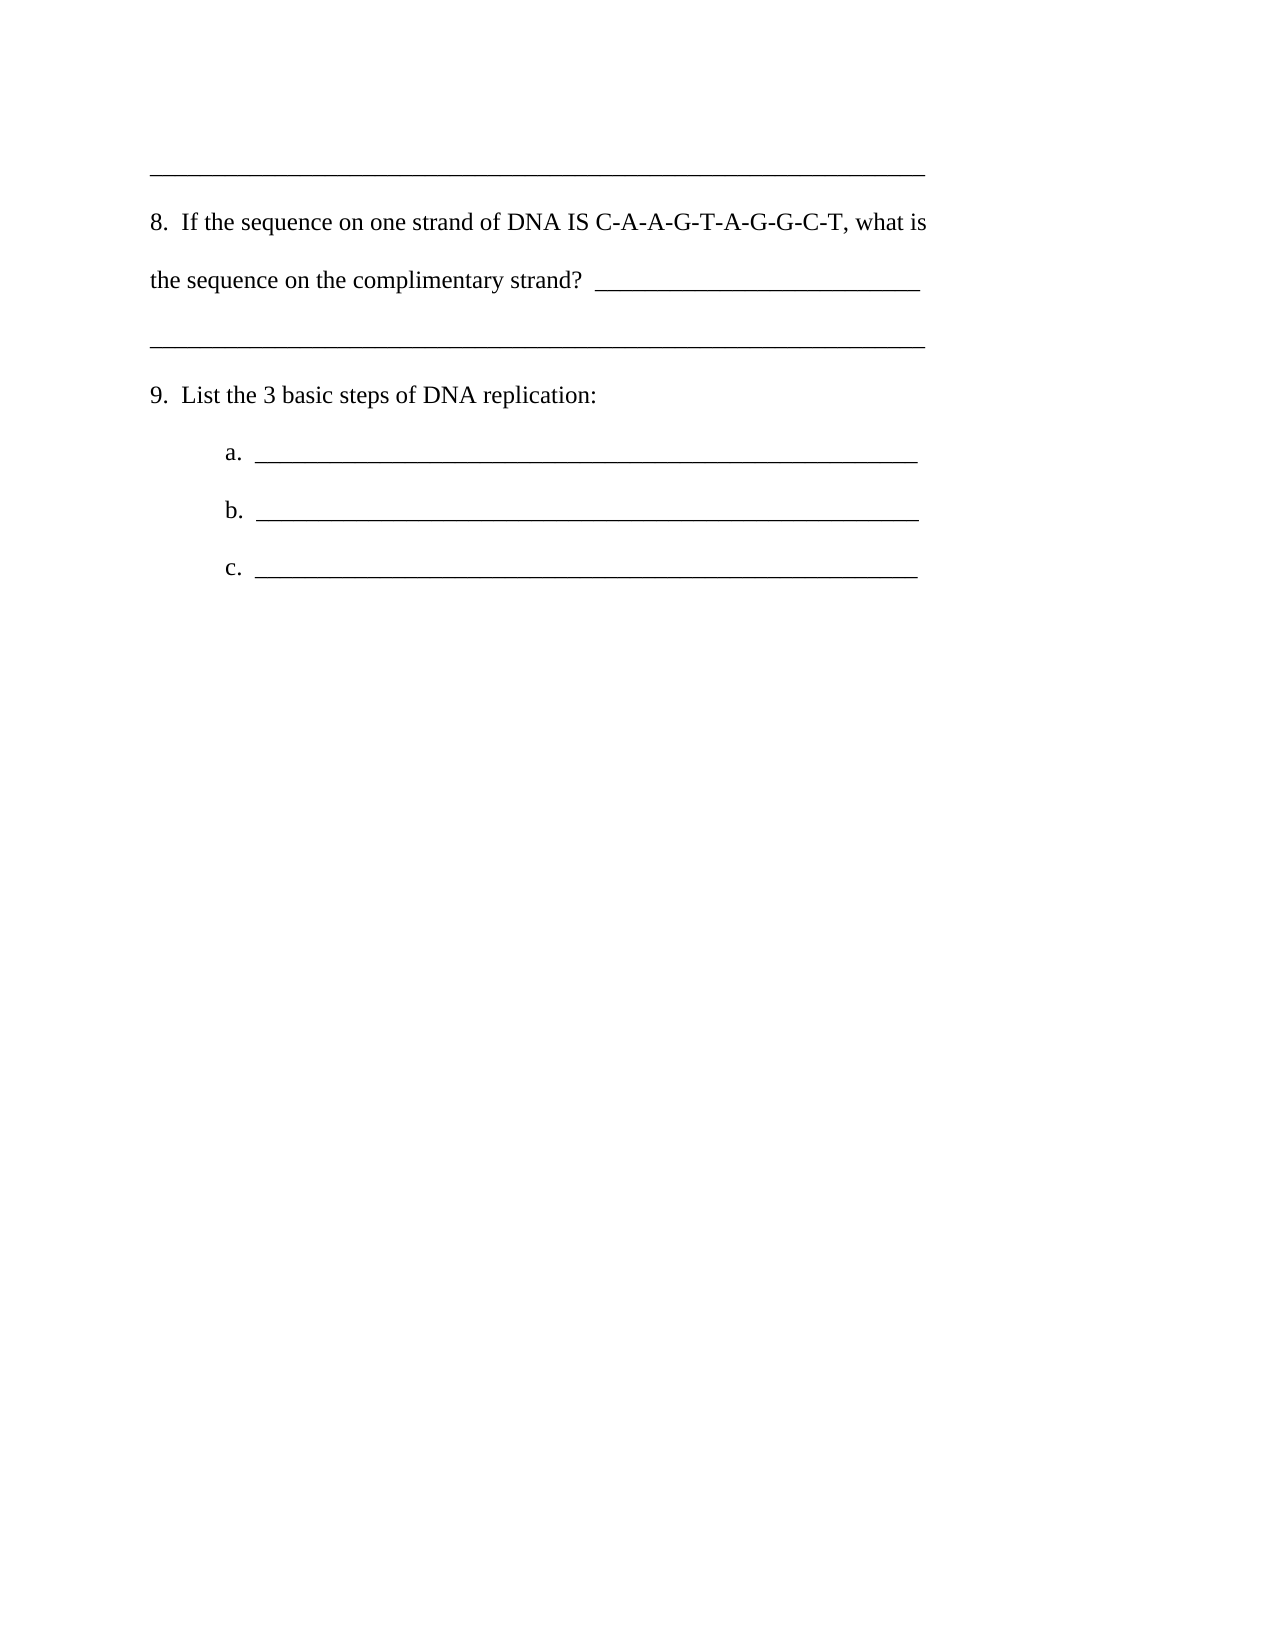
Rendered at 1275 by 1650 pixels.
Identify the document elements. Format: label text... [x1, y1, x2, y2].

text c. _____________________________________________________ [150, 552, 1125, 581]
text 8. If the sequence on one strand of DNA IS C-A-A-G-T-A-G-G-C-T, what is [150, 207, 1125, 236]
text 9. List the 3 basic steps of DNA replication: [150, 380, 1125, 409]
text ______________________________________________________________ [150, 322, 1125, 351]
text a. _____________________________________________________ [150, 437, 1125, 466]
text ______________________________________________________________ [150, 150, 1125, 179]
text b. _____________________________________________________ [150, 495, 1125, 524]
text the sequence on the complimentary strand? __________________________ [150, 265, 1125, 294]
